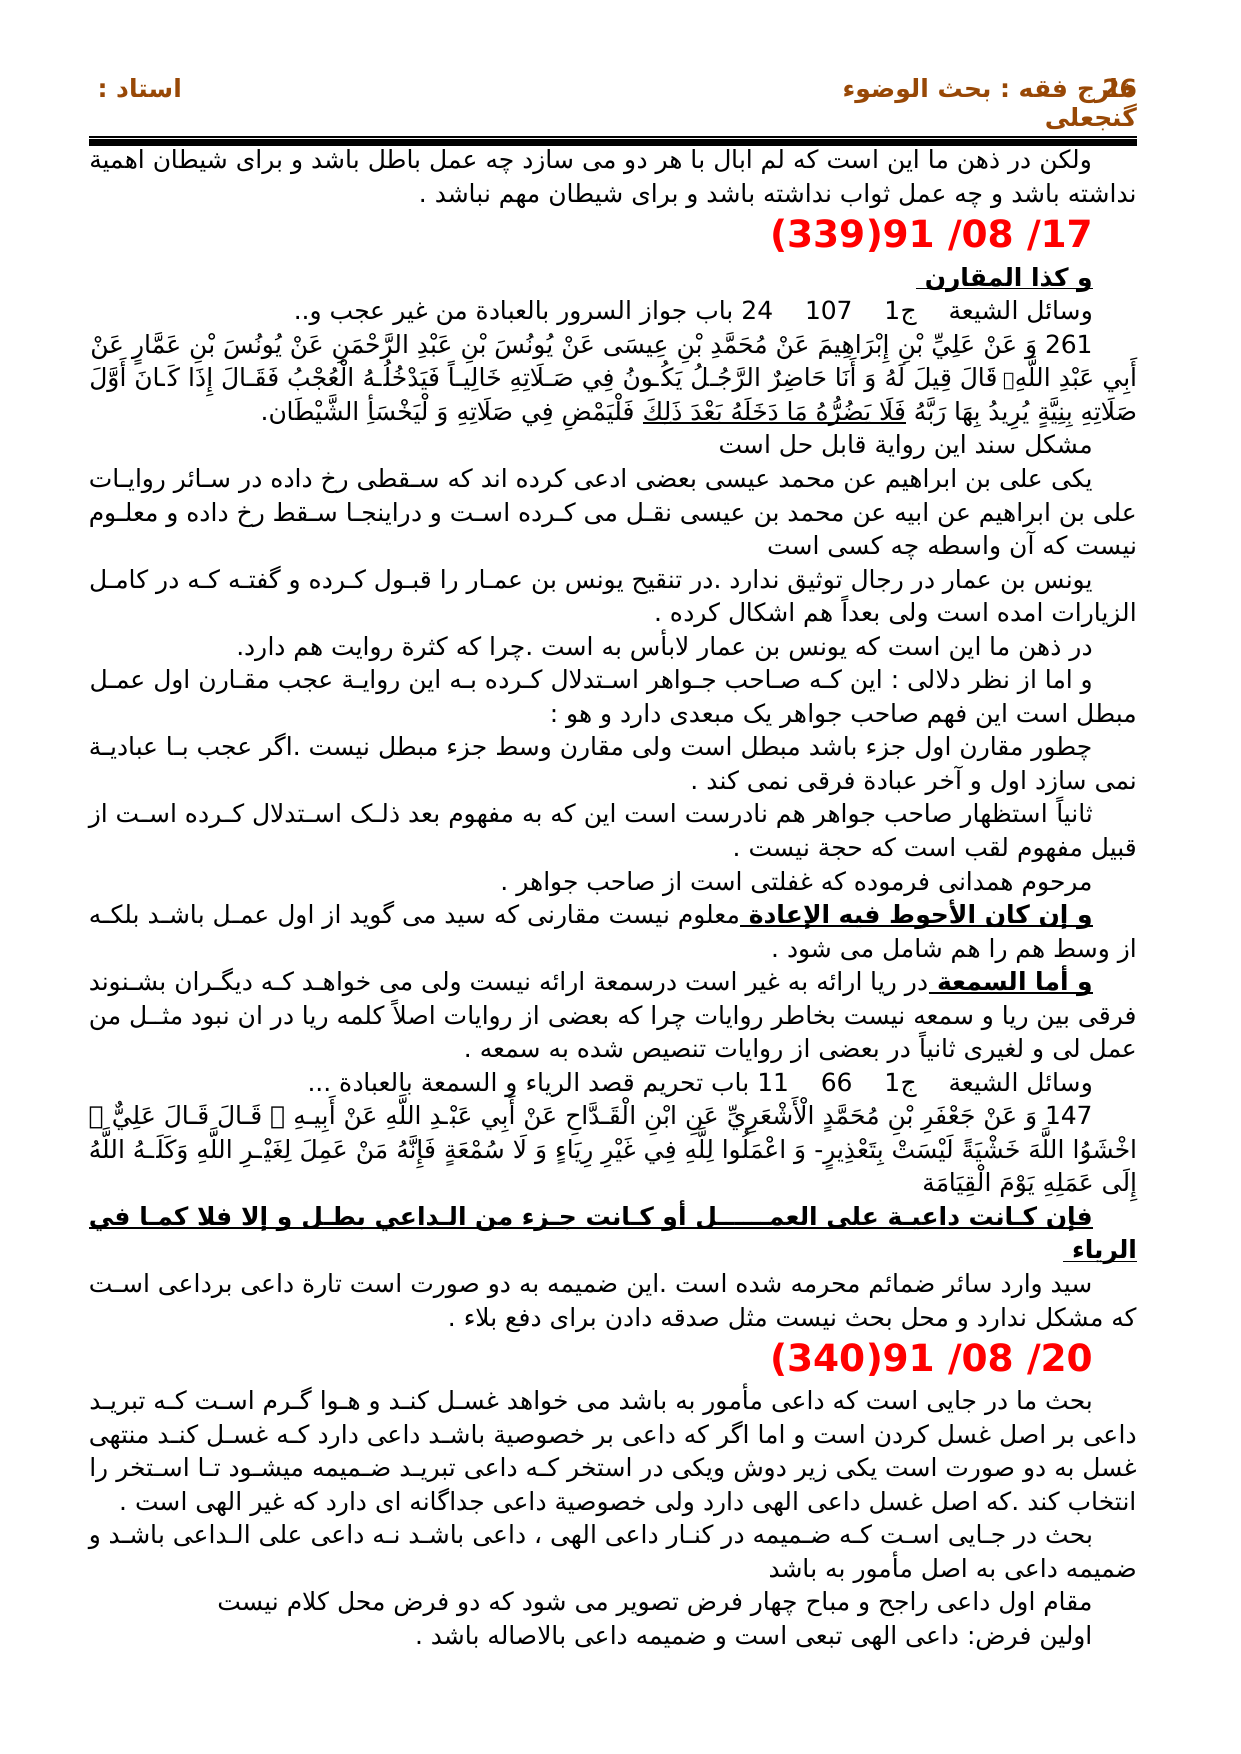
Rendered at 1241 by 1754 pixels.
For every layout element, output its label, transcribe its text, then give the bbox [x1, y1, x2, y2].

text ثانیاً استظهار صاحب جواهر هم نادرست است این که به مفهوم بعد ذلک استدلال کرده است از قبیل مفهوم لقب است که حجة نیست . [89, 799, 1137, 862]
text 20/ 08/ 91(340) [89, 1336, 1137, 1380]
text در ذهن ما این است که یونس بن عمار لابأس به است .چرا که کثرة روایت هم دارد. [89, 632, 1137, 661]
text یکی علی بن ابراهیم عن محمد عیسی بعضی ادعی کرده اند که سقطی رخ داده در سائر روایات علی بن ابراهیم عن ابیه عن محمد بن عیسی نقل می کرده است و دراینجا سقط رخ داده و معلوم نیست که آن واسطه چه کسی است [89, 464, 1137, 560]
text وسائل الشيعة ج‏1 66 11 باب تحريم قصد الرياء و السمعة بالعبادة ... [89, 1068, 1137, 1097]
text 261 وَ عَنْ عَلِيِّ بْنِ إِبْرَاهِيمَ عَنْ مُحَمَّدِ بْنِ عِيسَى عَنْ يُونُسَ بْنِ عَبْدِ الرَّحْمَنِ عَنْ يُونُسَ بْنِ عَمَّارٍ عَنْ أَبِي عَبْدِ اللَّهِ قَالَ قِيلَ لَهُ وَ أَنَا حَاضِرٌ الرَّجُلُ يَكُونُ فِي صَلَاتِهِ خَالِياً فَيَدْخُلُهُ الْعُجْبُ فَقَالَ إِذَا كَانَ أَوَّلَ صَلَاتِهِ بِنِيَّةٍ يُرِيدُ بِهَا رَبَّهُ فَلَا يَضُرُّهُ مَا دَخَلَهُ بَعْدَ ذَلِكَ فَلْيَمْضِ فِي صَلَاتِهِ وَ لْيَخْسَأِ الشَّيْطَان‏. [89, 330, 1137, 426]
text و أما السمعة در ریا ارائه به غیر است درسمعة ارائه نیست ولی می خواهد که دیگران بشنوند فرقی بین ریا و سمعه نیست بخاطر روایات چرا که بعضی از روایات اصلاً کلمه ریا در ان نبود مثل من عمل لی و لغیری ثانیاً در بعضی از روایات تنصیص شده به سمعه . [89, 967, 1137, 1063]
text بحث در جایی است که ضمیمه در کنار داعی الهی ، داعی باشد نه داعی علی الداعی باشد و ضمیمه داعی به اصل مأمور به باشد [89, 1521, 1137, 1583]
text اولین فرض: داعی الهی تبعی است و ضمیمه داعی بالاصاله باشد . [89, 1621, 1137, 1650]
text و إن كان الأحوط فيه الإعادة معلوم نیست مقارنی که سید می گوید از اول عمل باشد بلکه از وسط هم را هم شامل می شود . [89, 900, 1137, 963]
text چطور مقارن اول جزء باشد مبطل است ولی مقارن وسط جزء مبطل نیست .اگر عجب با عبادیة نمی سازد اول و آخر عبادة فرقی نمی کند . [89, 732, 1137, 795]
text فإن كانت داعية على العمـــــل أو كانت جزء من الداعي بطل و إلا فلا كما في الرياء [89, 1202, 1137, 1265]
text سید وارد سائر ضمائم محرمه شده است .این ضمیمه به دو صورت است تارة داعی برداعی است که مشکل ندارد و محل بحث نیست مثل صدقه دادن برای دفع بلاء . [89, 1269, 1137, 1332]
text مرحوم همدانی فرموده که غفلتی است از صاحب جواهر . [89, 867, 1137, 896]
text ولکن در ذهن ما این است که لم ابال با هر دو می سازد چه عمل باطل باشد و برای شیطان اهمیة نداشته باشد و چه عمل ثواب نداشته باشد و برای شیطان مهم نباشد . [89, 146, 1137, 208]
text بحث ما در جایی است که داعی مأمور به باشد می خواهد غسل کند و هوا گرم است که تبرید داعی بر اصل غسل کردن است و اما اگر که داعی بر خصوصیة باشد داعی دارد که غسل کند منتهی غسل به دو صورت است یکی زیر دوش ویکی در استخر که داعی تبرید ضمیمه میشود تا استخر را انتخاب کند .که اصل غسل داعی الهی دارد ولی خصوصیة داعی جداگانه ای دارد که غیر الهی است . [89, 1386, 1137, 1516]
text 147 وَ عَنْ جَعْفَرِ بْنِ مُحَمَّدٍ الْأَشْعَرِيِّ عَنِ ابْنِ الْقَدَّاحِ عَنْ أَبِي عَبْدِ اللَّهِ عَنْ أَبِيهِ قَالَ قَالَ عَلِيٌّ اخْشَوُا اللَّهَ خَشْيَةً لَيْسَتْ بِتَعْذِيرٍ- وَ اعْمَلُوا لِلَّهِ فِي غَيْرِ رِيَاءٍ وَ لَا سُمْعَةٍ فَإِنَّهُ مَنْ عَمِلَ لِغَيْرِ اللَّهِ وَكَلَهُ اللَّهُ إِلَى عَمَلِهِ يَوْمَ الْقِيَامَة [89, 1101, 1137, 1198]
text مقام اول داعی راجح و مباح چهار فرض تصویر می شود که دو فرض محل کلام نیست [89, 1588, 1137, 1617]
text و اما از نظر دلالی : این که صاحب جواهر استدلال کرده به این روایة عجب مقارن اول عمل مبطل است این فهم صاحب جواهر یک مبعدی دارد و هو : [89, 665, 1137, 728]
text 17/ 08/ 91(339) [89, 213, 1137, 256]
text یونس بن عمار در رجال توثیق ندارد .در تنقیح یونس بن عمار را قبول کرده و گفته که در کامل الزیارات امده است ولی بعداً هم اشکال کرده . [89, 565, 1137, 627]
text و كذا المقارن [89, 263, 1137, 292]
text وسائل الشيعة ج‏1 107 24 باب جواز السرور بالعبادة من غير عجب و.. [89, 296, 1137, 326]
text مشکل سند این روایة قابل حل است [89, 431, 1137, 460]
